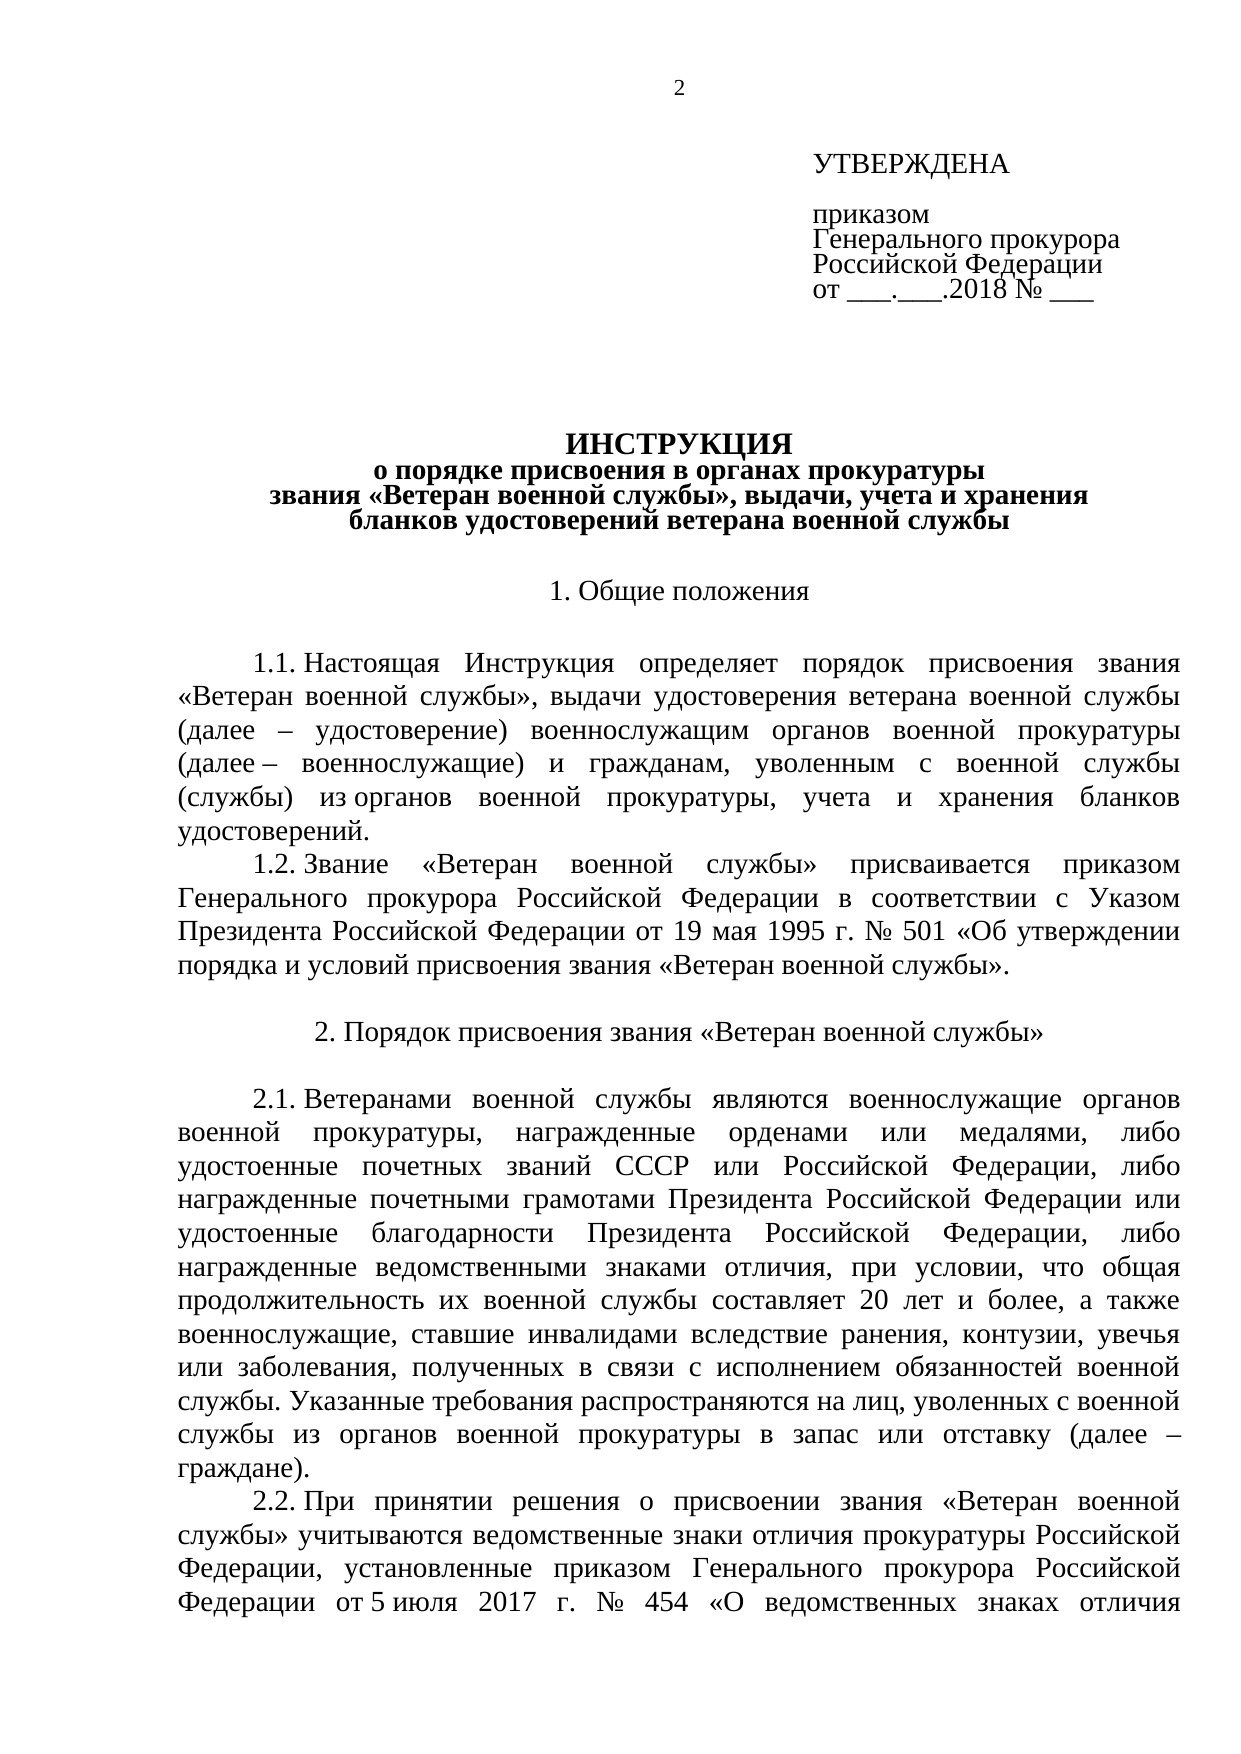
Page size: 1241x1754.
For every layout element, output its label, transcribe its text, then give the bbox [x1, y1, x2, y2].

text бланков удостоверений ветерана военной службы [177, 510, 1181, 535]
text 1.1. Настоящая Инструкция определяет порядок присвоения звания «Ветеран военной службы», выдачи удостоверения ветерана военной службы (далее – удостоверение) военнослужащим органов военной прокуратуры (далее – военнослужащие) и гражданам, уволенным с военной службы (службы) из органов военной прокуратуры, учета и хранения бланков удостоверений. [177, 645, 1181, 846]
text 2. Порядок присвоения звания «Ветеран военной службы» [177, 1014, 1181, 1047]
text звания «Ветеран военной службы», выдачи, учета и хранения [177, 485, 1181, 510]
text УТВЕРЖДЕНА [812, 153, 1181, 178]
text Генерального прокурора [812, 228, 1181, 253]
text ИНСТРУКЦИЯ [177, 433, 1181, 460]
text Российской Федерации [812, 253, 1181, 278]
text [177, 1483, 1181, 1618]
text приказом [812, 178, 1181, 228]
list 1. Общие положения [177, 573, 1181, 607]
text 1.2. Звание «Ветеран военной службы» присваивается приказом Генерального прокурора Российской Федерации в соответствии с Указом Президента Российской Федерации от 19 мая 1995 г. № 501 «Об утверждении порядка и условий присвоения звания «Ветеран военной службы». [177, 846, 1181, 980]
text от ___.___.2018 № ___ [812, 278, 1181, 303]
text 2.1. Ветеранами военной службы являются военнослужащие органов военной прокуратуры, награжденные орденами или медалями, либо удостоенные почетных званий СССР или Российской Федерации, либо награжденные почетными грамотами Президента Российской Федерации или удостоенные благодарности Президента Российской Федерации, либо награжденные ведомственными знаками отличия, при условии, что общая продолжительность их военной службы составляет 20 лет и более, а также военнослужащие, ставшие инвалидами вследствие ранения, контузии, увечья или заболевания, полученных в связи с исполнением обязанностей военной службы. Указанные требования распространяются на лиц, уволенных с военной службы из органов военной прокуратуры в запас или отставку (далее – граждане). [177, 1081, 1181, 1483]
text о порядке присвоения в органах прокуратуры [177, 460, 1181, 485]
